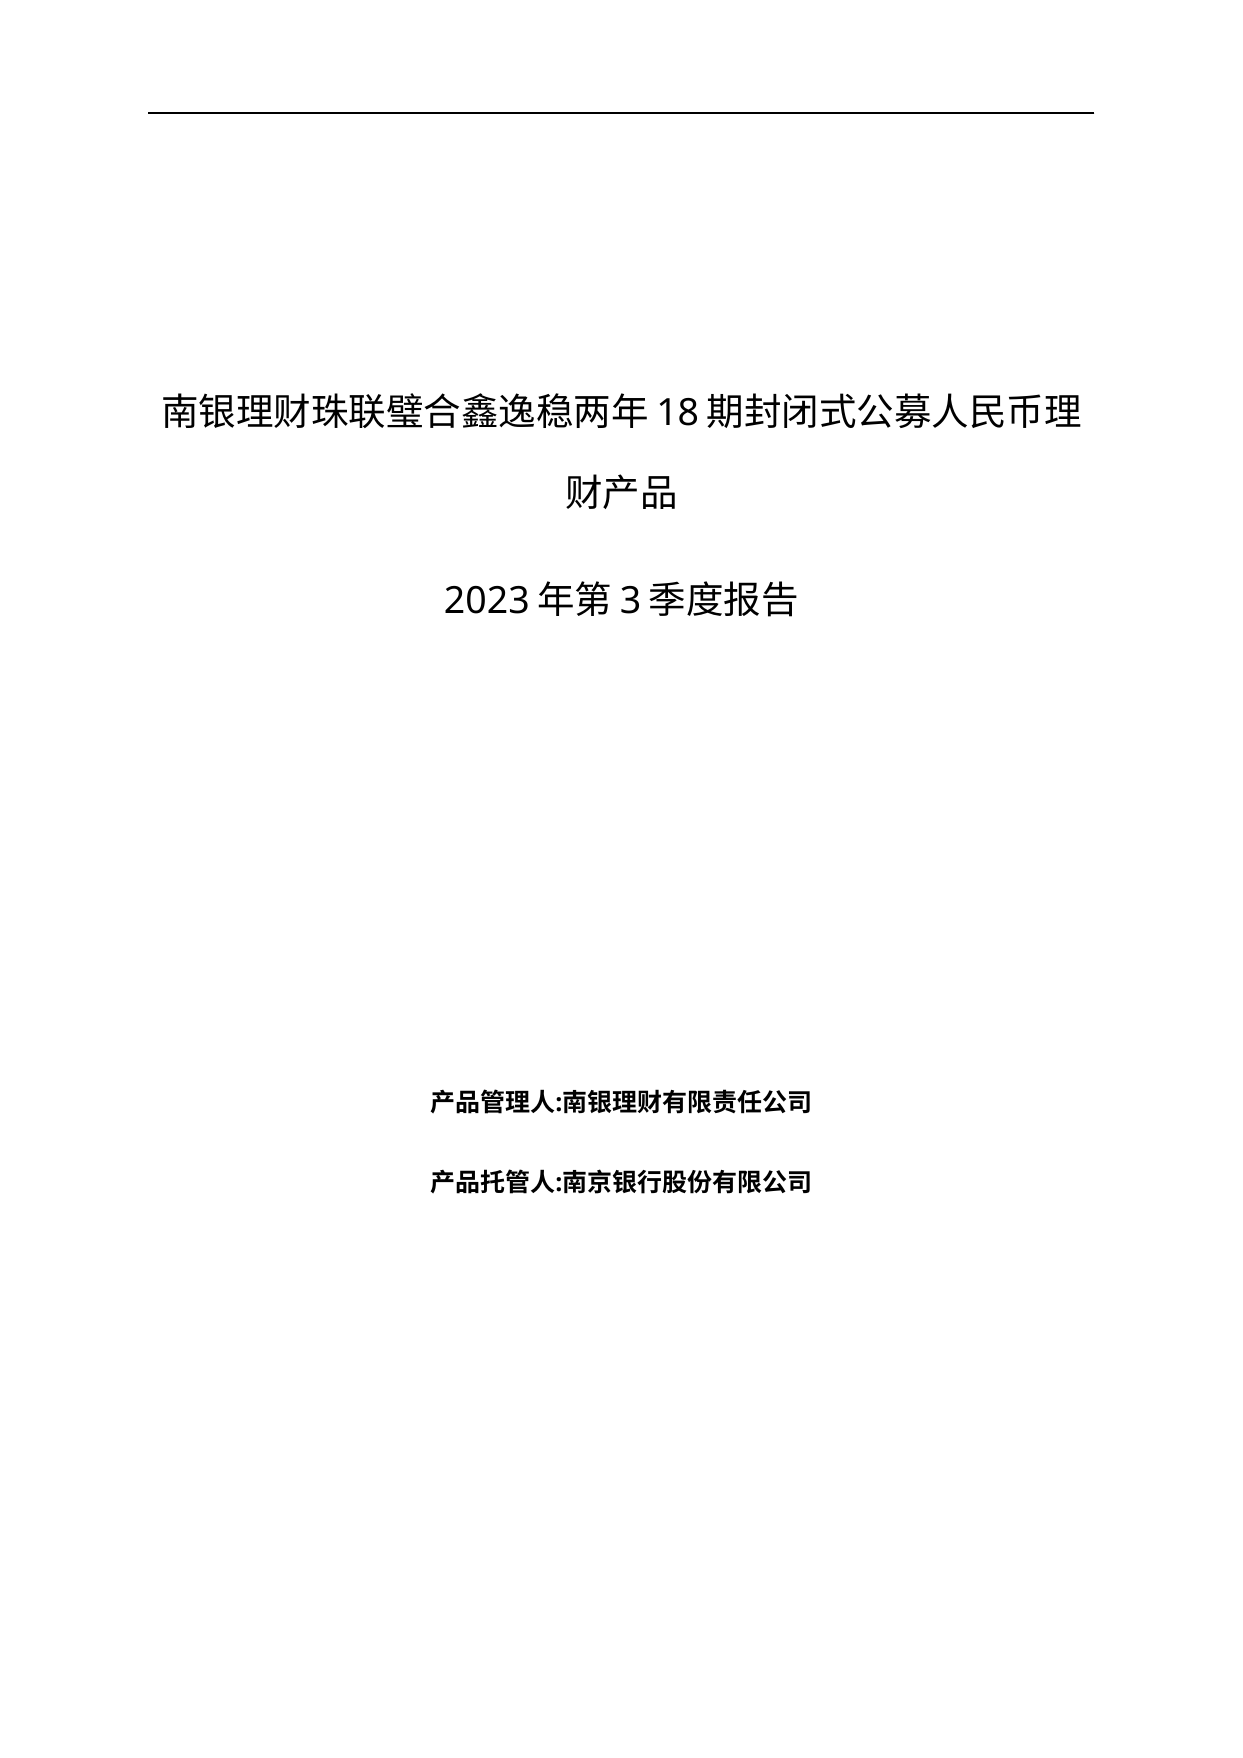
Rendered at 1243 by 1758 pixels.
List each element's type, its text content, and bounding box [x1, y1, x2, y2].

text 产品管理人:南银理财有限责任公司 [148, 1083, 1094, 1119]
text 2023年第3季度报告 [148, 570, 1094, 624]
text 南银理财珠联璧合鑫逸稳两年18期封闭式公募人民币理财产品 [148, 382, 1094, 518]
text 产品托管人:南京银行股份有限公司 [148, 1162, 1094, 1198]
